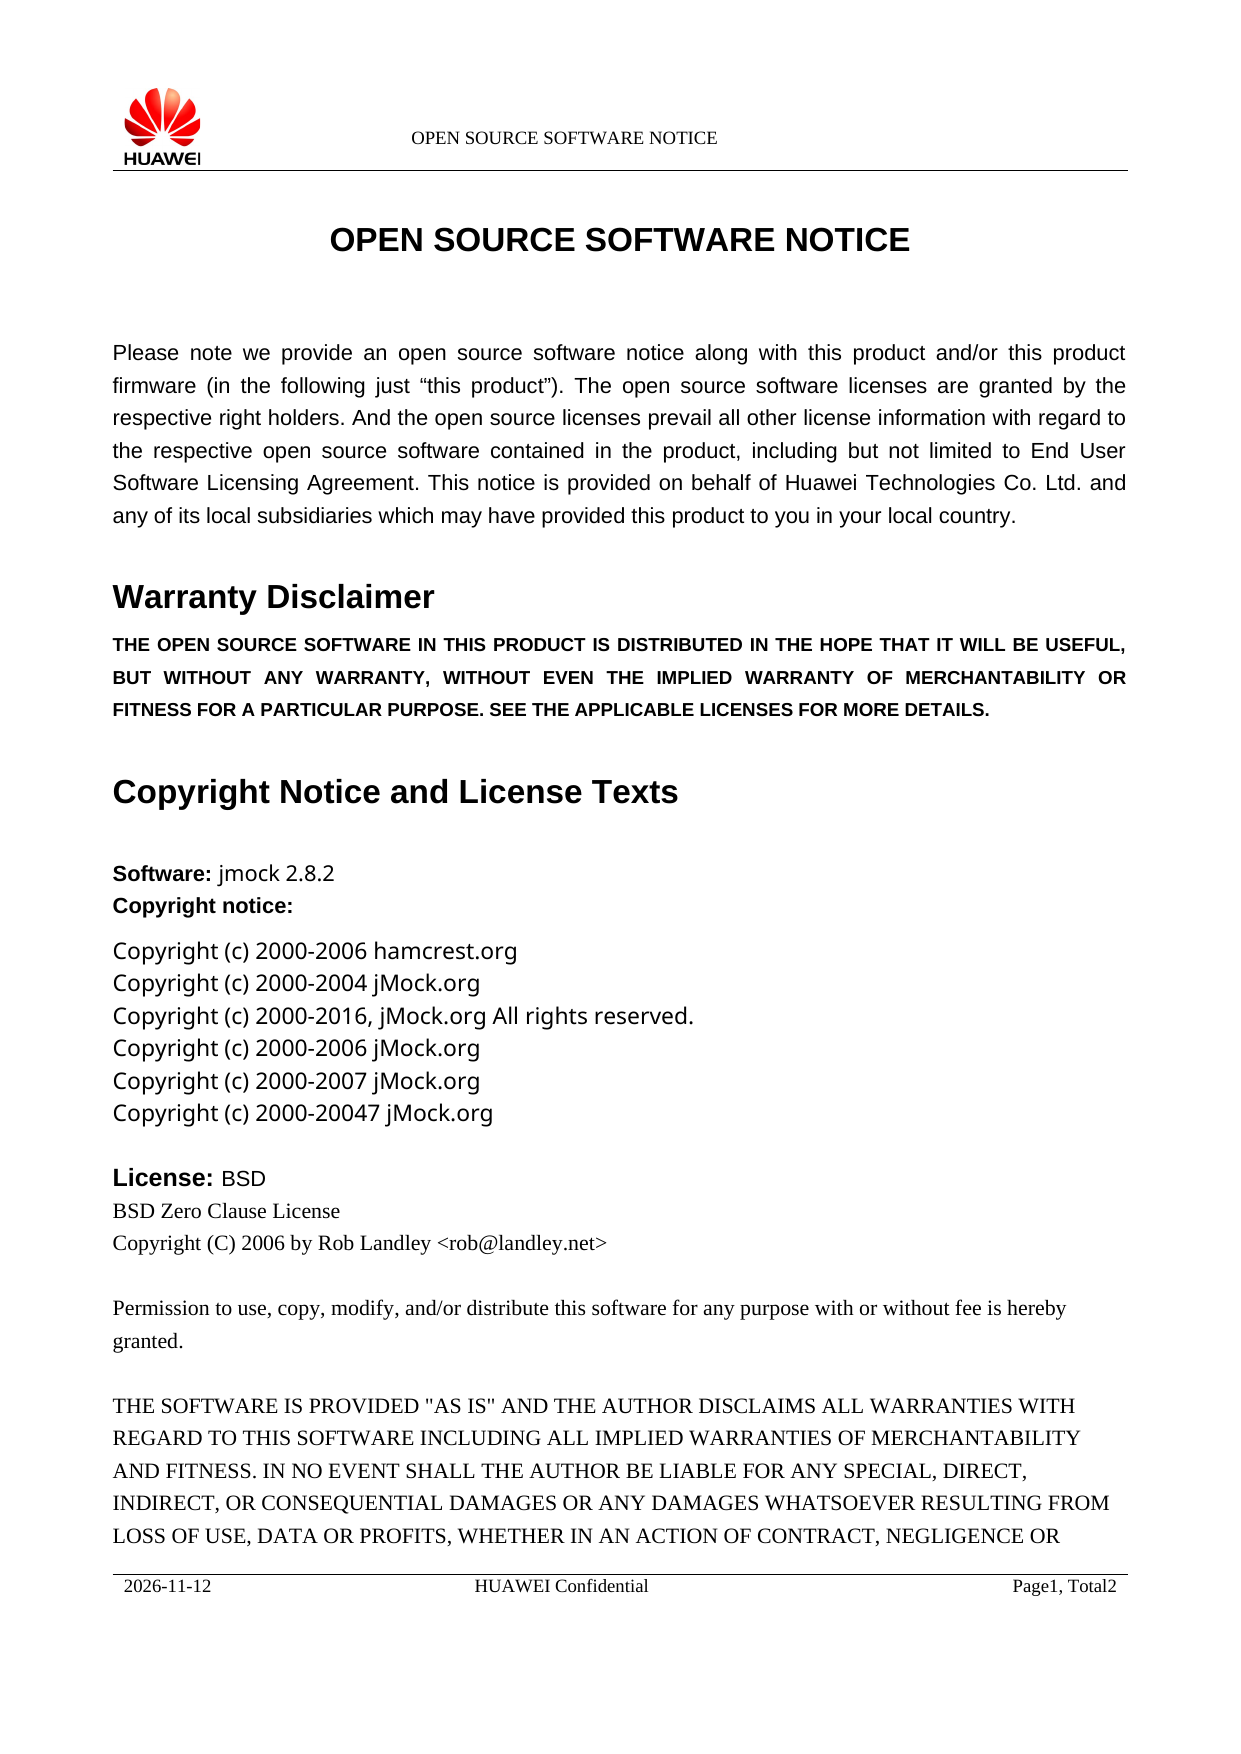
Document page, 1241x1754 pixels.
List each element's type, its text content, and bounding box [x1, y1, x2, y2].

text Copyright (c) 2000-2006 hamcrest.org Copyright (c) 2000-2004 jMock.org Copyright (c) 2000-2016, jMock.org All rights reserved. Copyright (c) 2000-2006 jMock.org Copyright (c) 2000-2007 jMock.org Copyright (c) 2000-20047 jMock.org [112, 934, 1128, 1161]
text The open source software in this product is distributed in the hope that it will be useful, but WITHOUT ANY WARRANTY, without even the implied warranty of MERCHANTABILITY or FITNESS FOR A PARTICULAR PURPOSE. See the applicable licenses for more details. [112, 629, 1128, 726]
text OPEN SOURCE SOFTWARE NOTICE [112, 206, 1128, 271]
picture [124, 88, 201, 165]
text License: BSD [112, 1161, 1128, 1194]
text Warranty Disclaimer [112, 564, 1128, 629]
text Copyright Notice and License Texts [112, 759, 1128, 824]
title Software: jmock 2.8.2 [112, 856, 1128, 889]
text Copyright notice: [112, 889, 1128, 921]
text Please note we provide an open source software notice along with this product and/or this product firmware (in the following just “this product”). The open source software licenses are granted by the respective right holders. And the open source licenses prevail all other license information with regard to the respective open source software contained in the product, including but not limited to End User Software Licensing Agreement. This notice is provided on behalf of Huawei Technologies Co. Ltd. and any of its local subsidiaries which may have provided this product to you in your local country. [112, 336, 1128, 531]
